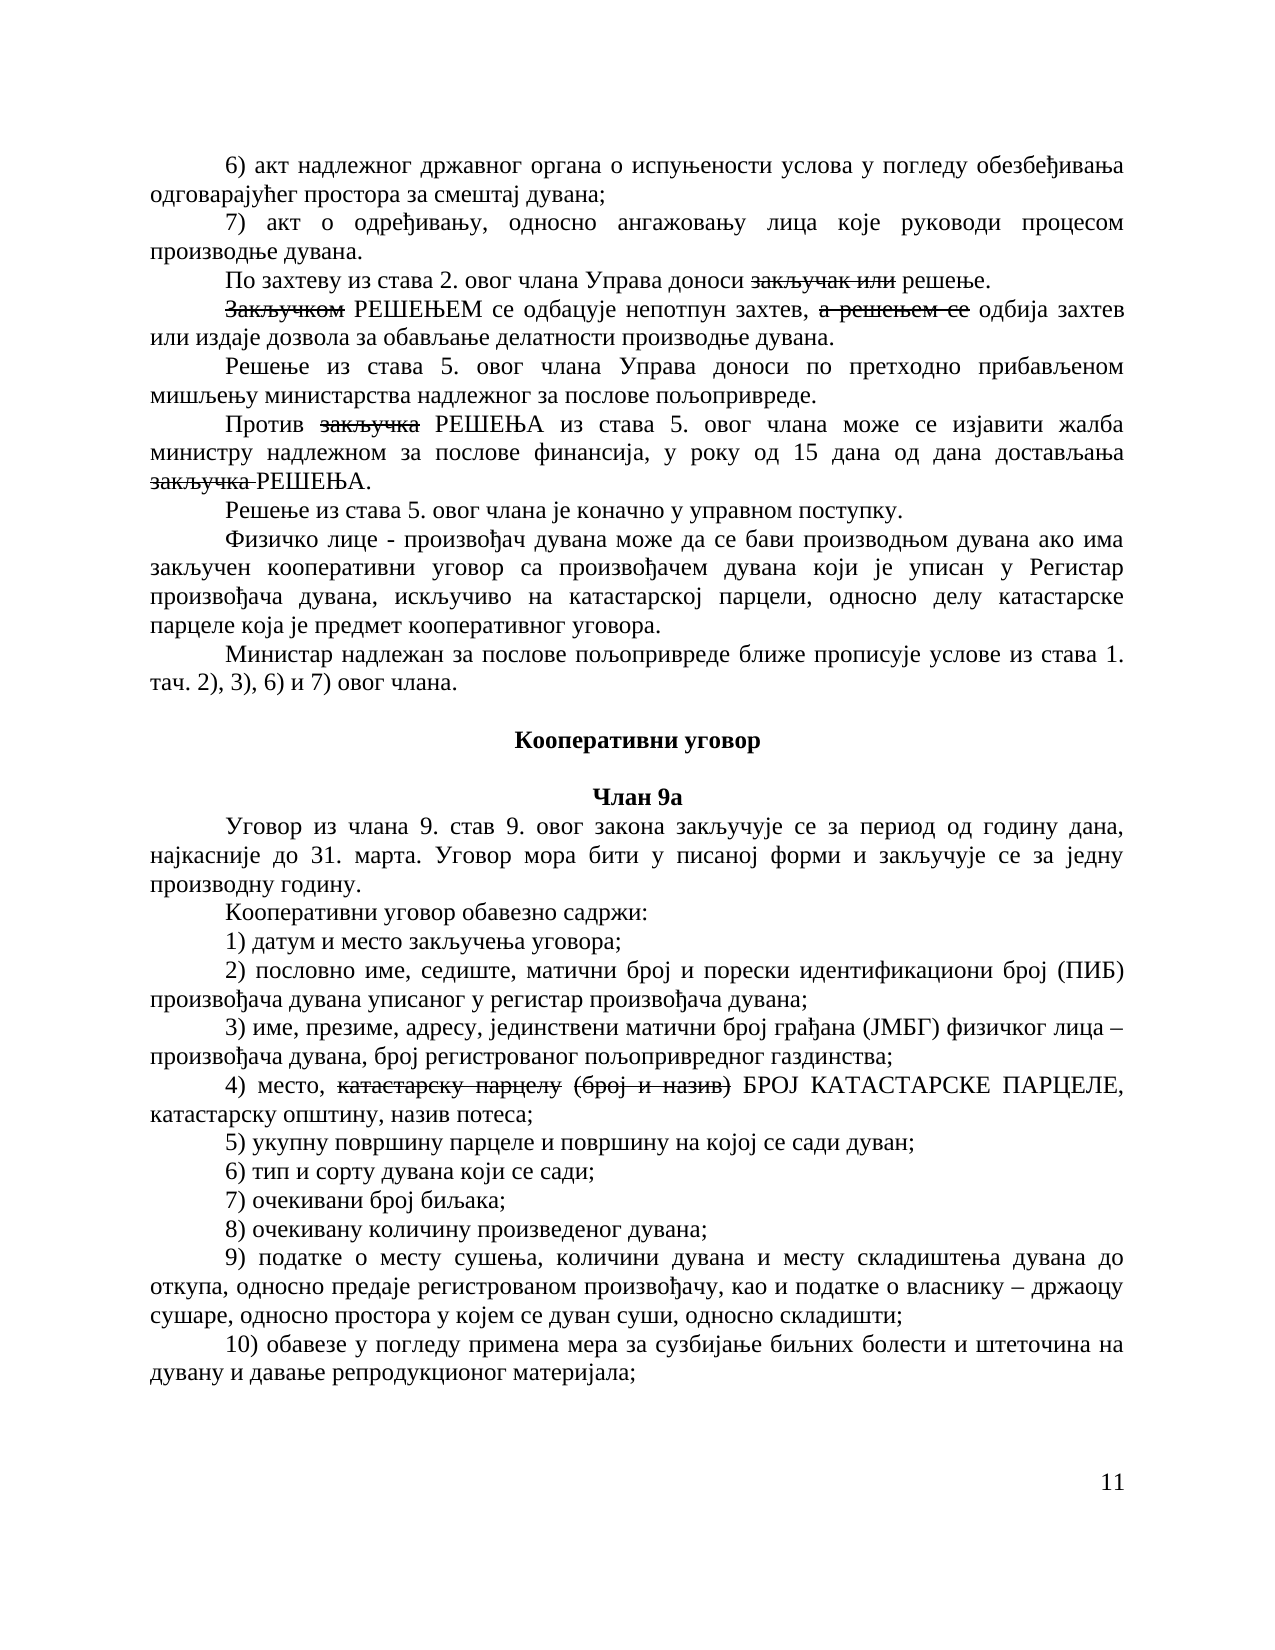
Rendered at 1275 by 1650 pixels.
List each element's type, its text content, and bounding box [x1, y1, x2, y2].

text Уговор из члана 9. став 9. овог закона закључује се за период од годину дана, најкасније до 31. марта. Уговор мора бити у писаној форми и закључује се за једну производну годину. [150, 811, 1125, 897]
text Физичко лице - произвођач дувана може да се бави производњом дувана ако има закључен кооперативни уговор са произвођачем дувана који је уписан у Регистар произвођача дувана, искључиво на катастарској парцели, односно делу катастарске парцеле која је предмет кооперативног уговора. [150, 524, 1125, 639]
text Закључком РЕШЕЊЕМ се одбацује непотпун захтев, а решењем се одбија захтев или издаје дозвола за обављање делатности производње дувана. [150, 294, 1125, 351]
text Кооперативни уговор обавезно садржи: [150, 897, 1125, 926]
text Против закључка РЕШЕЊА из става 5. овог члана може се изјавити жалба министру надлежном за послове финансија, у року од 15 дана од дана достављања закључка РЕШЕЊА. [150, 409, 1125, 495]
text По захтеву из става 2. овог члана Управа доноси закључак или решење. [150, 265, 1125, 294]
text 10) обавезе у погледу примена мера за сузбијање биљних болести и штеточина на дувану и давање репродукционог материјала; [150, 1329, 1125, 1386]
text 5) укупну површину парцеле и површину на којој се сади дуван; [150, 1127, 1125, 1156]
text 6) акт надлежног државног органа о испуњености услова у погледу обезбеђивања одговарајућег простора за смештај дувана; [150, 150, 1125, 207]
text 7) акт о одређивању, односно ангажовању лица које руководи процесом производње дувана. [150, 207, 1125, 265]
text 7) очекивани број биљака; [150, 1185, 1125, 1214]
text 3) име, презиме, адресу, јединствени матични број грађана (ЈМБГ) физичког лица – произвођача дувана, број регистрованог пољопривредног газдинства; [150, 1012, 1125, 1070]
text 9) податке о месту сушења, количини дувана и месту складиштења дувана до откупа, односно предаје регистрованом произвођачу, као и податке о власнику – држаоцу сушаре, односно простора у којем се дуван суши, односно складишти; [150, 1242, 1125, 1329]
text 1) датум и место закључења уговора; [150, 926, 1125, 955]
text 4) место, катастарску парцелу (број и назив) БРОЈ КАТАСТАРСКЕ ПАРЦЕЛЕ, катастарску општину, назив потеса; [150, 1070, 1125, 1127]
text 2) пословно име, седиште, матични број и порески идентификациони број (ПИБ) произвођача дувана уписаног у регистар произвођача дувана; [150, 955, 1125, 1012]
text Кооперативни уговор [150, 725, 1125, 754]
text Члан 9а [150, 782, 1125, 811]
text 8) очекивану количину произведеног дувана; [150, 1214, 1125, 1242]
text 6) тип и сорту дувана који се сади; [150, 1156, 1125, 1185]
text Решење из става 5. овог члана Управа доноси по претходно прибављеном мишљењу министарства надлежног за послове пољопривреде. [150, 351, 1125, 409]
text Министар надлежан за послове пољопривреде ближе прописује услове из става 1. тач. 2), 3), 6) и 7) овог члана. [150, 639, 1125, 696]
text Решење из става 5. овог члана је коначно у управном поступку. [150, 495, 1125, 524]
